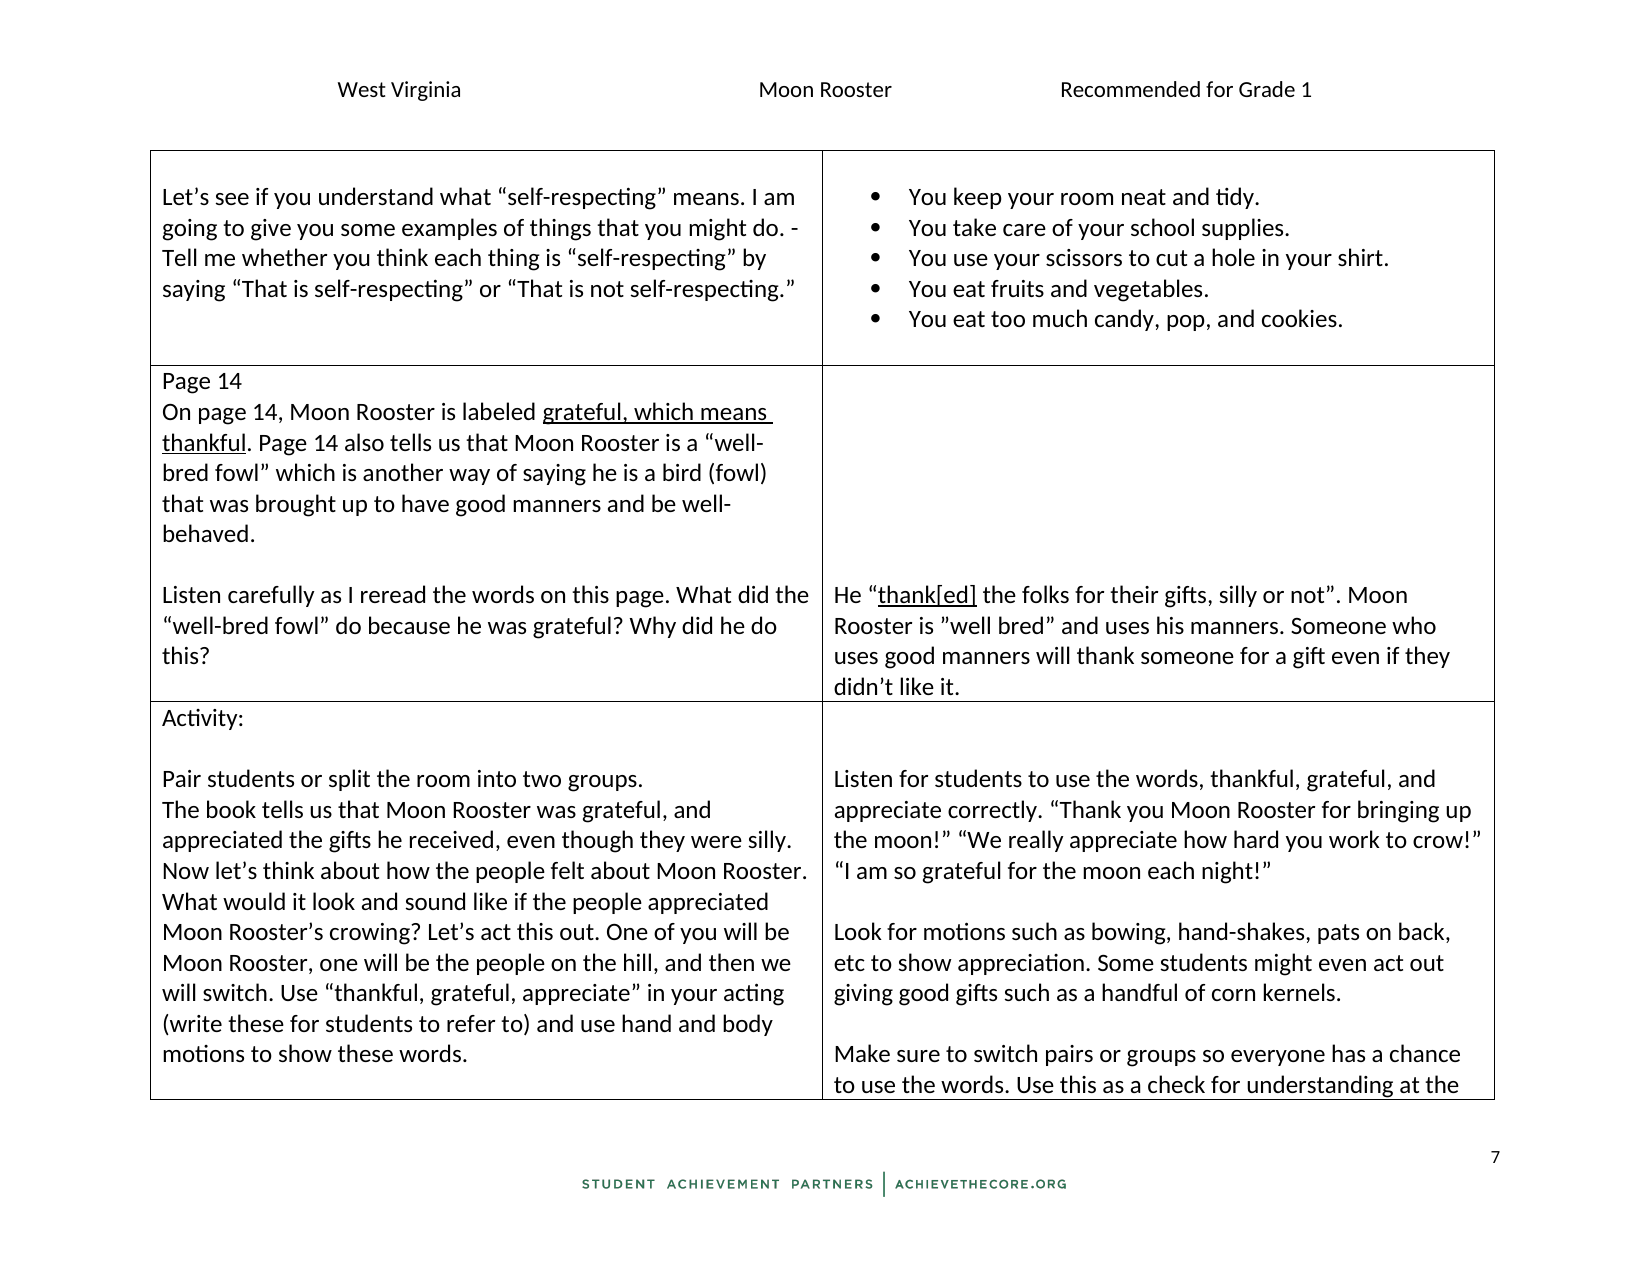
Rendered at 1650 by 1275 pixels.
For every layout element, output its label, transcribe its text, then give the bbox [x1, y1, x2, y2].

table_cell Page 14 On page 14, Moon Rooster is labeled grateful, which means thankful. Page 14 also tells us that Moon Rooster is a “well-bred fowl” which is another way of saying he is a bird (fowl) that was brought up to have good manners and be well-behaved. Listen carefully as I reread the words on this page. What did the “well-bred fowl” do because he was grateful? Why did he do this? [151, 366, 822, 701]
picture [571, 1168, 1079, 1200]
table_cell He “thank[ed] the folks for their gifts, silly or not”. Moon Rooster is ”well bred” and uses his manners. Someone who uses good manners will thank someone for a gift even if they didn’t like it. [823, 366, 1494, 701]
